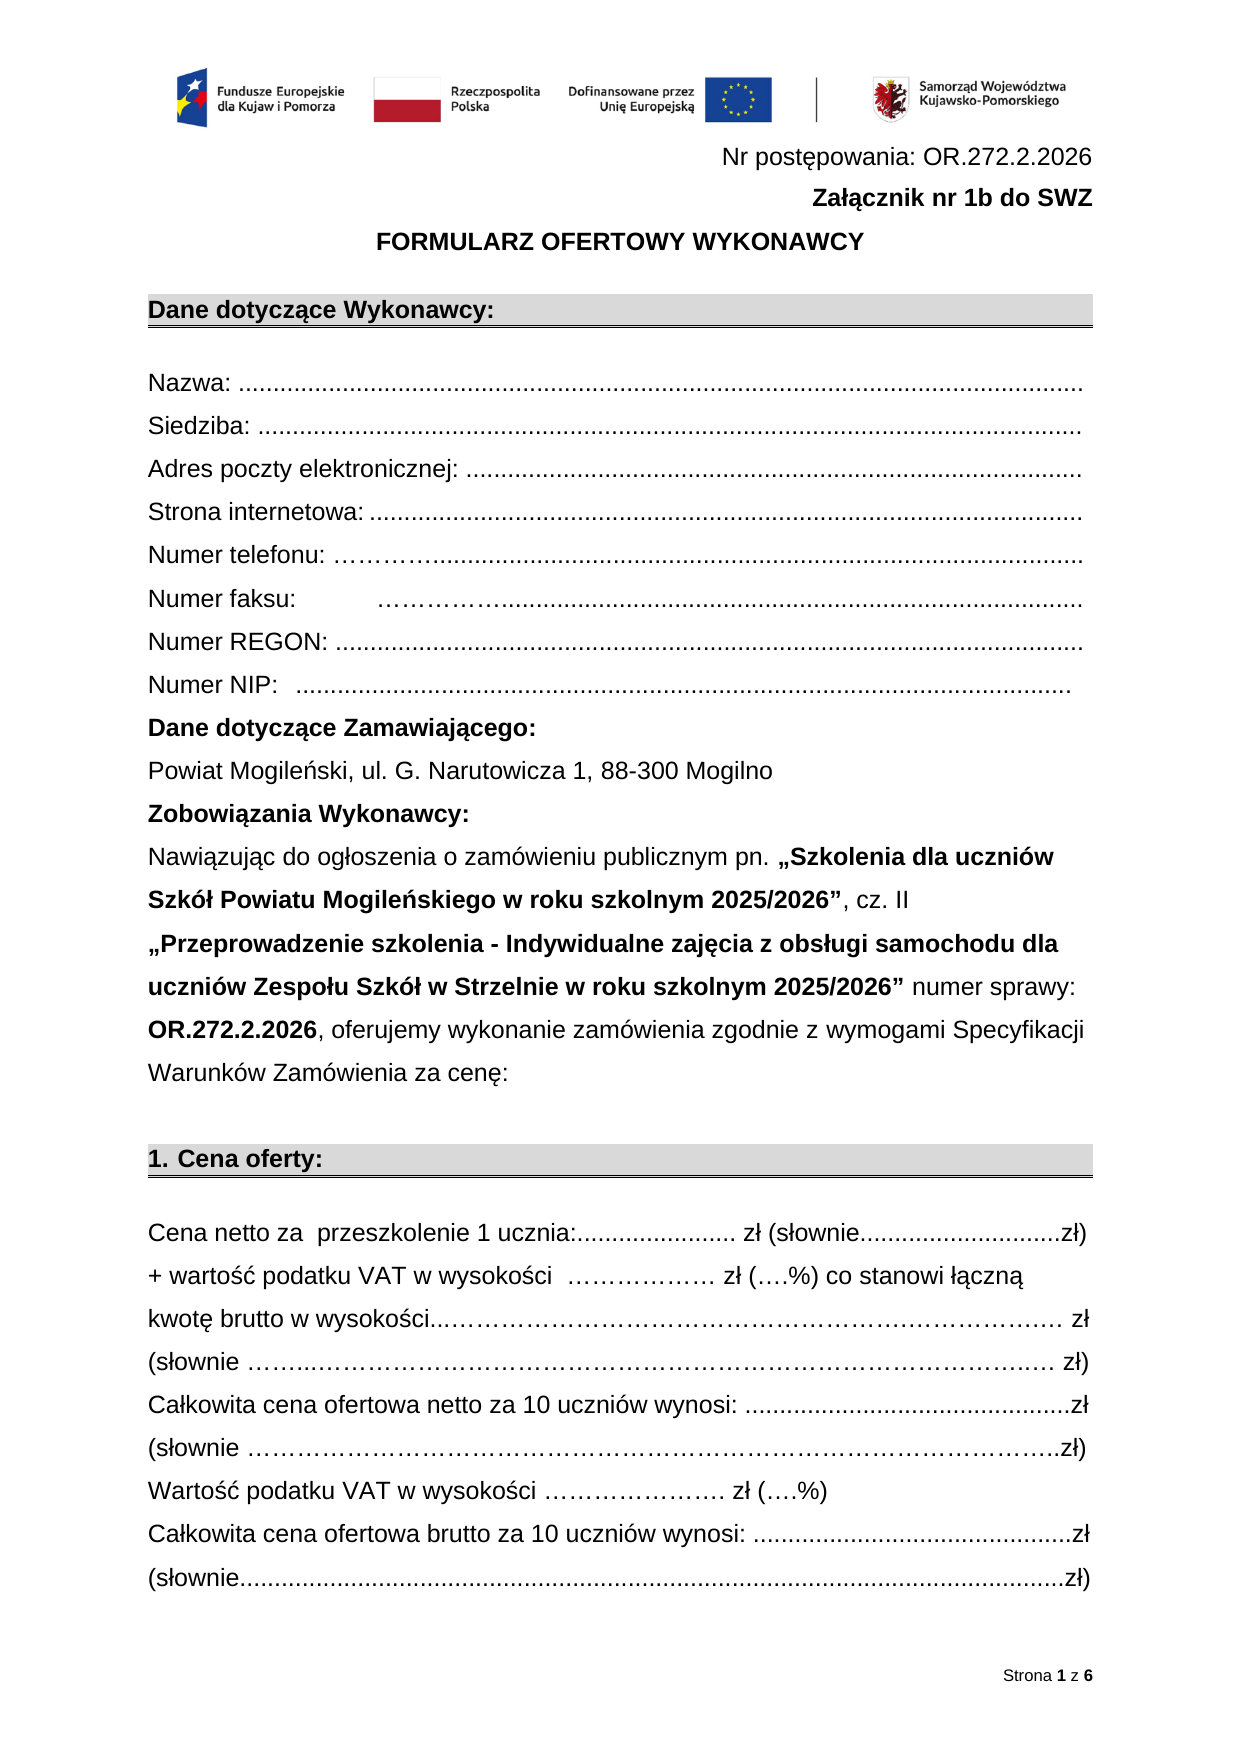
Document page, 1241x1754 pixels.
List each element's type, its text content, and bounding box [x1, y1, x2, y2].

text Całkowita cena ofertowa netto za 10 uczniów wynosi: ...............................................zł (słownie ……………………………………………………………………………………..zł) [148, 1390, 1093, 1462]
text FORMULARZ OFERTOWY WYKONAWCY [148, 226, 1093, 255]
text Dane dotyczące Wykonawcy: [148, 294, 1093, 325]
text Zobowiązania Wykonawcy: [148, 799, 1093, 828]
text Numer telefonu: ………….............................................................................................. [148, 540, 1093, 569]
text Załącznik nr 1b do SWZ [148, 183, 1093, 212]
text Powiat Mogileński, ul. G. Narutowicza 1, 88-300 Mogilno [637, 756, 1093, 785]
text Numer REGON: ............................................................................................................ [148, 627, 1093, 655]
text Siedziba: ....................................................................................................................... [148, 411, 1093, 440]
text Całkowita cena ofertowa brutto za 10 uczniów wynosi: ..............................................zł (słownie.......................................................................................................................zł) [148, 1519, 1093, 1591]
text Numer NIP: ................................................................................................................ [148, 670, 1093, 698]
text Numer faksu: …………….................................................................................... [148, 583, 1093, 612]
text Powiat Mogileński, ul. G. Narutowicza 1, 88-300 Mogilno [148, 756, 601, 785]
text Adres poczty elektronicznej: ......................................................................................... [148, 454, 1093, 483]
text Wartość podatku VAT w wysokości …………………. zł (….%) [148, 1476, 1093, 1505]
text Dane dotyczące Zamawiającego: [148, 713, 1093, 742]
list Cena oferty: [148, 1144, 1093, 1175]
picture [147, 54, 1093, 142]
text Strona internetowa: ....................................................................................................... [148, 497, 1093, 526]
text Cena netto za przeszkolenie 1 ucznia:....................... zł (słownie.............................zł) + wartość podatku VAT w wysokości ……………… zł (….%) co stanowi łączną kwotę brutto w wysokości...……………………………………………….…………….… zł (słownie ……...…………………………………………………………………………..… zł) [148, 1217, 1093, 1376]
text Nazwa: .......................................................................................................................... [148, 368, 1093, 397]
text Nawiązując do ogłoszenia o zamówieniu publicznym pn. „Szkolenia dla uczniów Szkół Powiatu Mogileńskiego w roku szkolnym 2025/2026”, cz. II „Przeprowadzenie szkolenia - Indywidualne zajęcia z obsługi samochodu dla uczniów Zespołu Szkół w Strzelnie w roku szkolnym 2025/2026” numer sprawy: OR.272.2.2026, oferujemy wykonanie zamówienia zgodnie z wymogami Specyfikacji Warunków Zamówienia za cenę: [148, 842, 1093, 1087]
